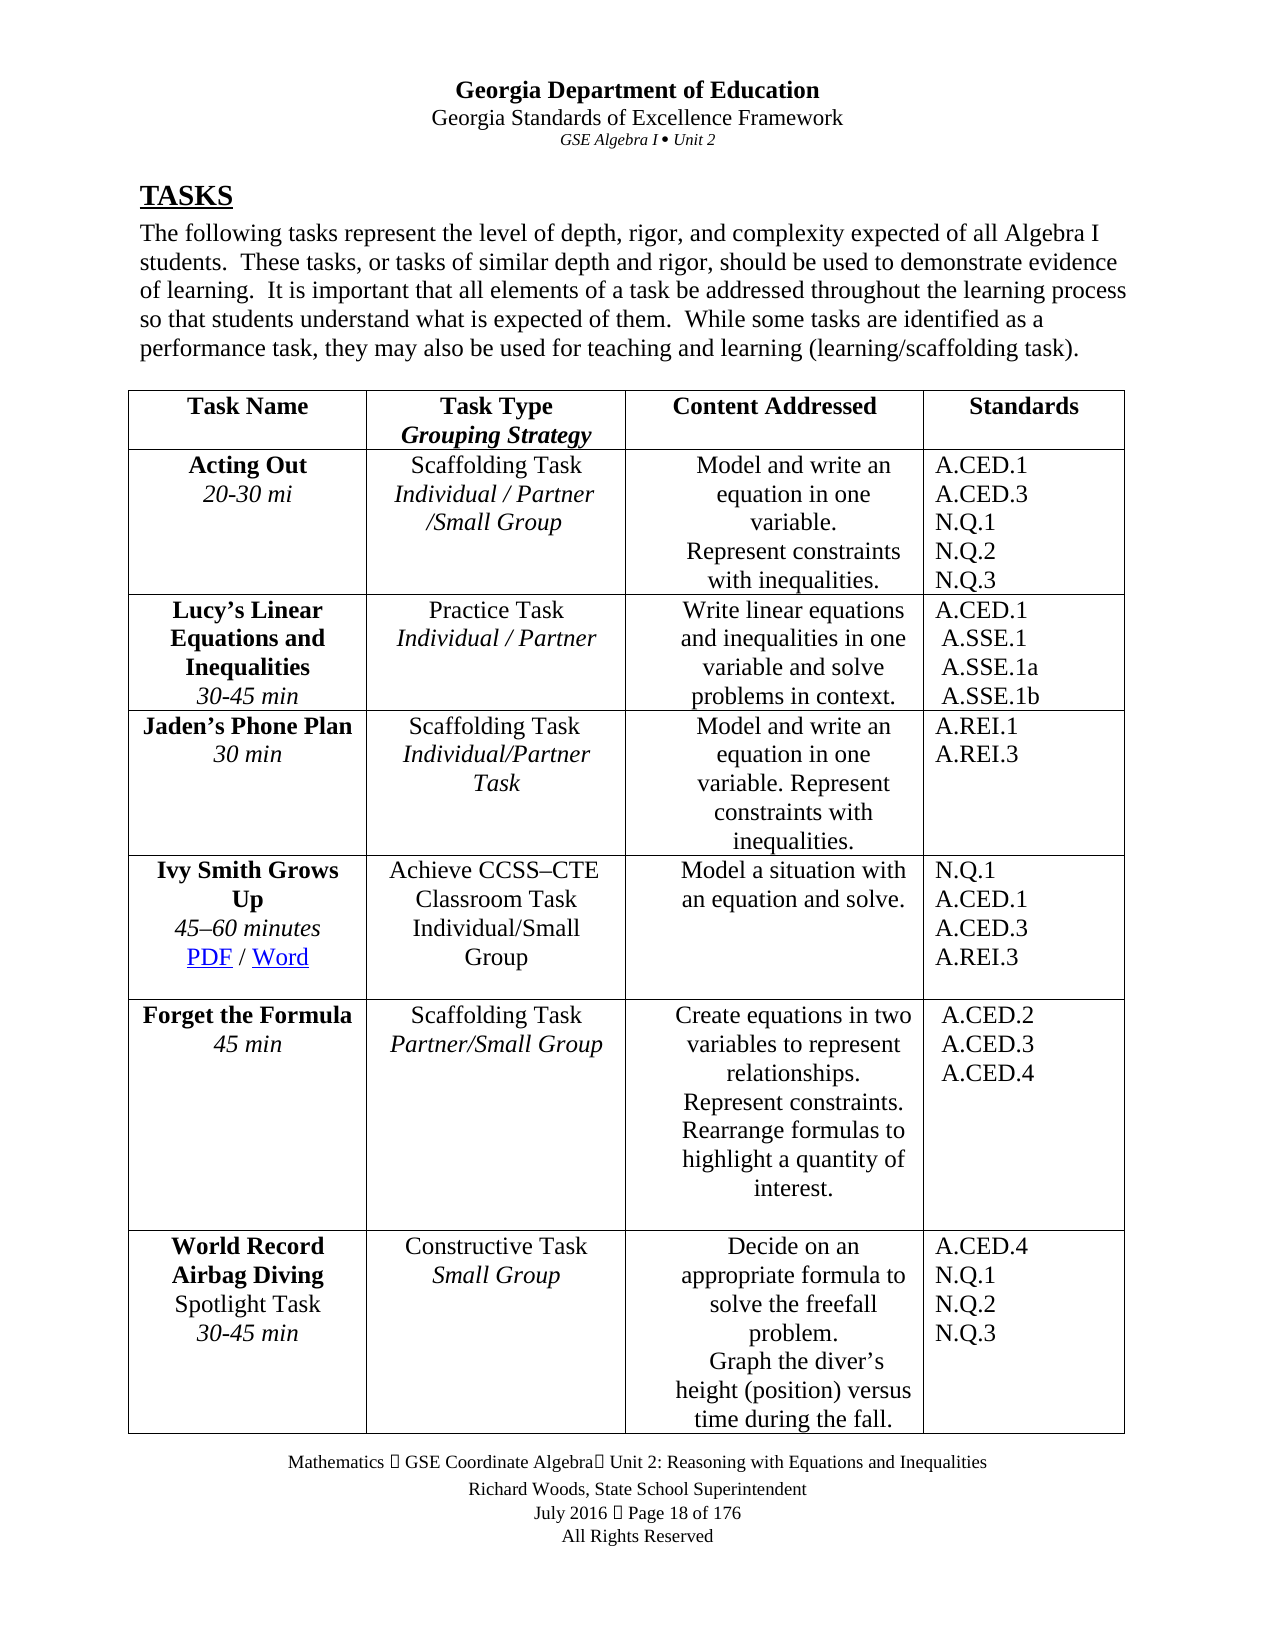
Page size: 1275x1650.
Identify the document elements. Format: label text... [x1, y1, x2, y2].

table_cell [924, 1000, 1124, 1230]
table_cell A.REI.1 A.REI.3 [924, 711, 1124, 854]
subtitle TASKS [139, 178, 1136, 212]
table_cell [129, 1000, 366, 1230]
table_header Task Type Grouping Strategy [367, 391, 625, 449]
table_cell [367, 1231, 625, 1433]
table_cell Scaffolding Task Individual/Partner Task [367, 711, 625, 854]
table_cell Model and write an equation in one variable. Represent constraints with inequalities. [626, 711, 923, 854]
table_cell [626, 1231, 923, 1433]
table_cell Model and write an equation in one variable. Represent constraints with inequalities. [626, 450, 923, 594]
table_cell Practice Task Individual / Partner [367, 595, 625, 710]
table_cell A.CED.1 A.SSE.1 A.SSE.1a A.SSE.1b [924, 595, 1124, 710]
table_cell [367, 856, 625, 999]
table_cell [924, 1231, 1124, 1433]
table_cell A.CED.1 A.CED.3 N.Q.1 N.Q.2 N.Q.3 [924, 450, 1124, 594]
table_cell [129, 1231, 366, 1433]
text The following tasks represent the level of depth, rigor, and complexity expected of all Algebra I students. These tasks, or tasks of similar depth and rigor, should be used to demonstrate evidence of learning. It is important that all elements of a task be addressed throughout the learning process so that students understand what is expected of them. While some tasks are identified as a performance task, they may also be used for teaching and learning (learning/scaffolding task). [139, 218, 1136, 362]
table_cell Ivy Smith Grows Up 45–60 minutes PDF / Word [129, 856, 366, 999]
table_header Task Name [129, 391, 366, 449]
table_cell Scaffolding Task Individual / Partner /Small Group [367, 450, 625, 594]
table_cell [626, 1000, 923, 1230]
table_header Standards [924, 391, 1124, 449]
table_cell Write linear equations and inequalities in one variable and solve problems in context. [626, 595, 923, 710]
table_cell Jaden’s Phone Plan 30 min [129, 711, 366, 854]
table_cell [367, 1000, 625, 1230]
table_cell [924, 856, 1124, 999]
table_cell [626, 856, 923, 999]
table_cell Lucy’s Linear Equations and Inequalities 30-45 min [129, 595, 366, 710]
table_header Content Addressed [626, 391, 923, 449]
table_cell Acting Out 20-30 mi [129, 450, 366, 594]
